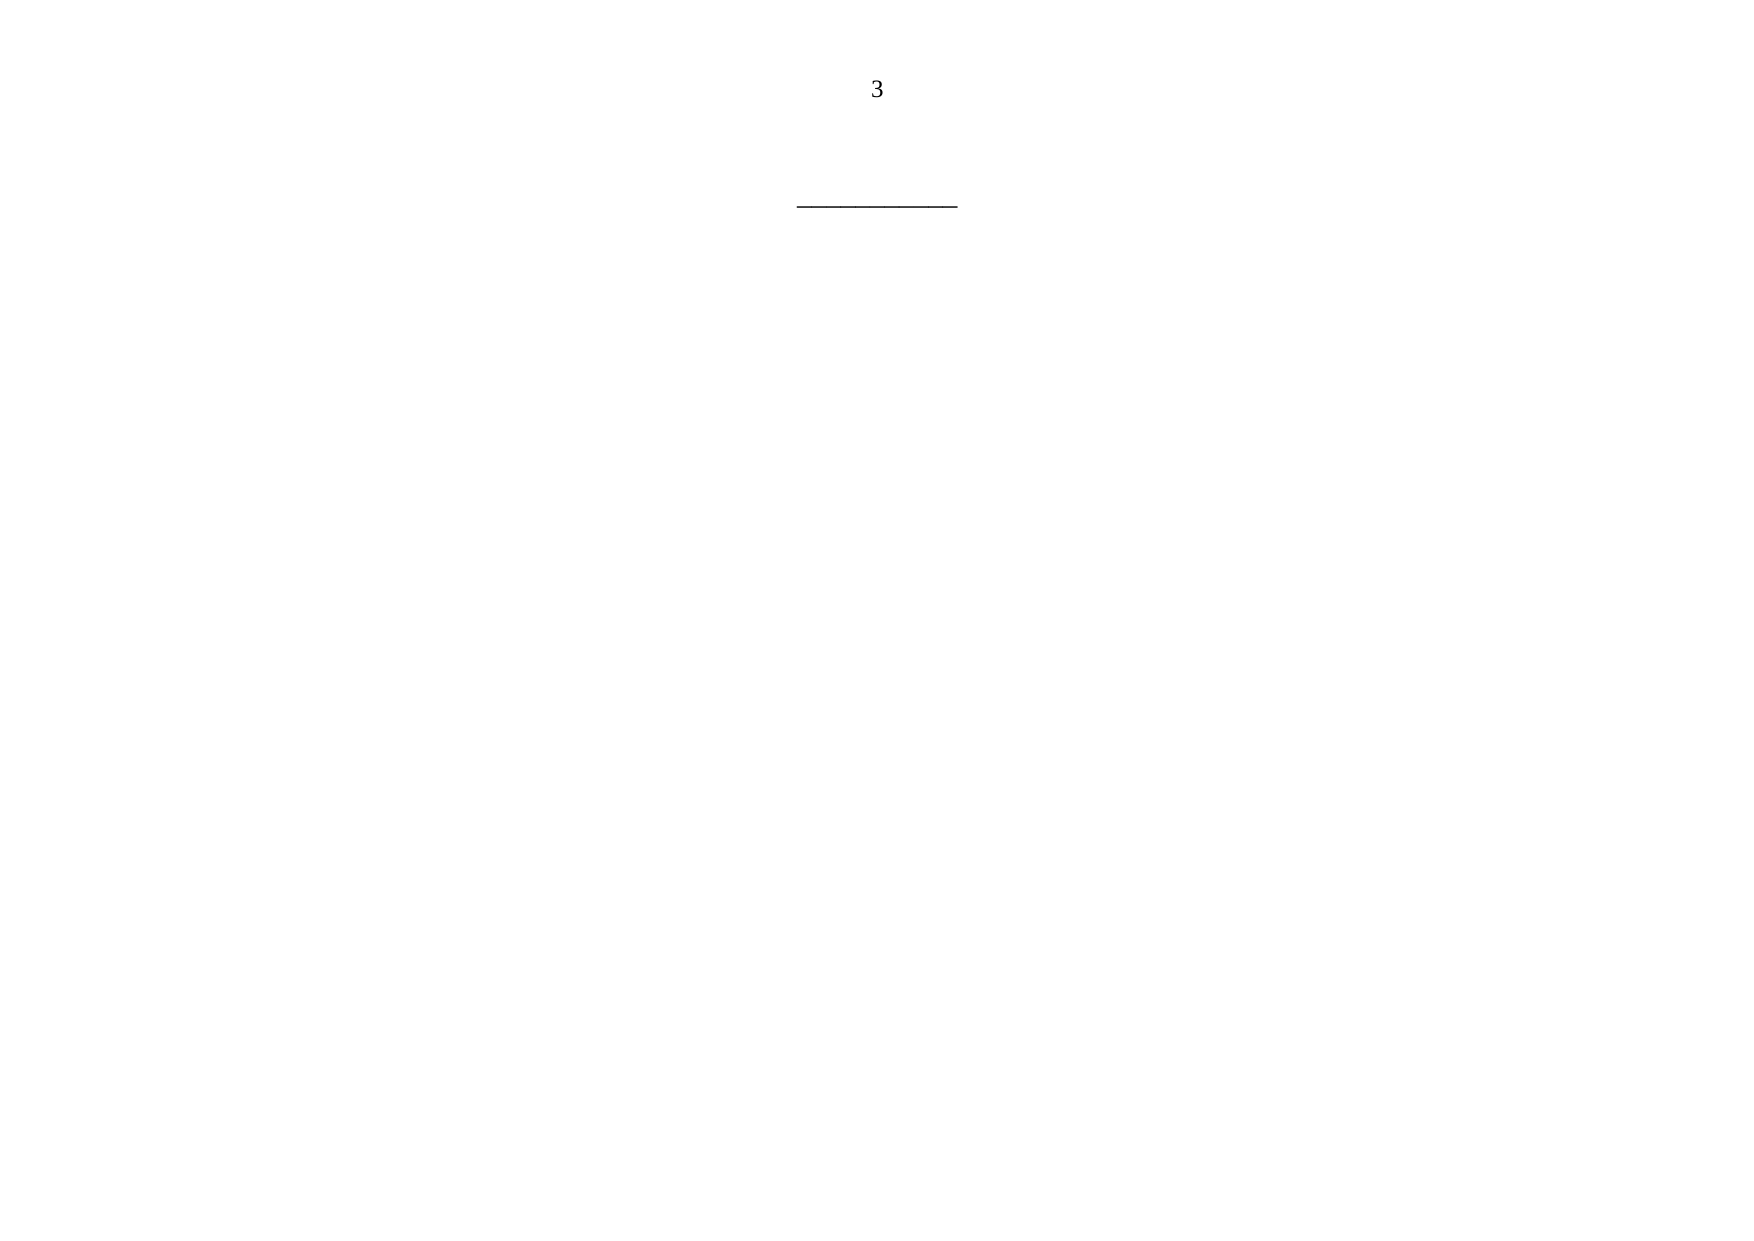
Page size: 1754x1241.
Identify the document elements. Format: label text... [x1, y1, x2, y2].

text ___________ [118, 177, 1636, 211]
